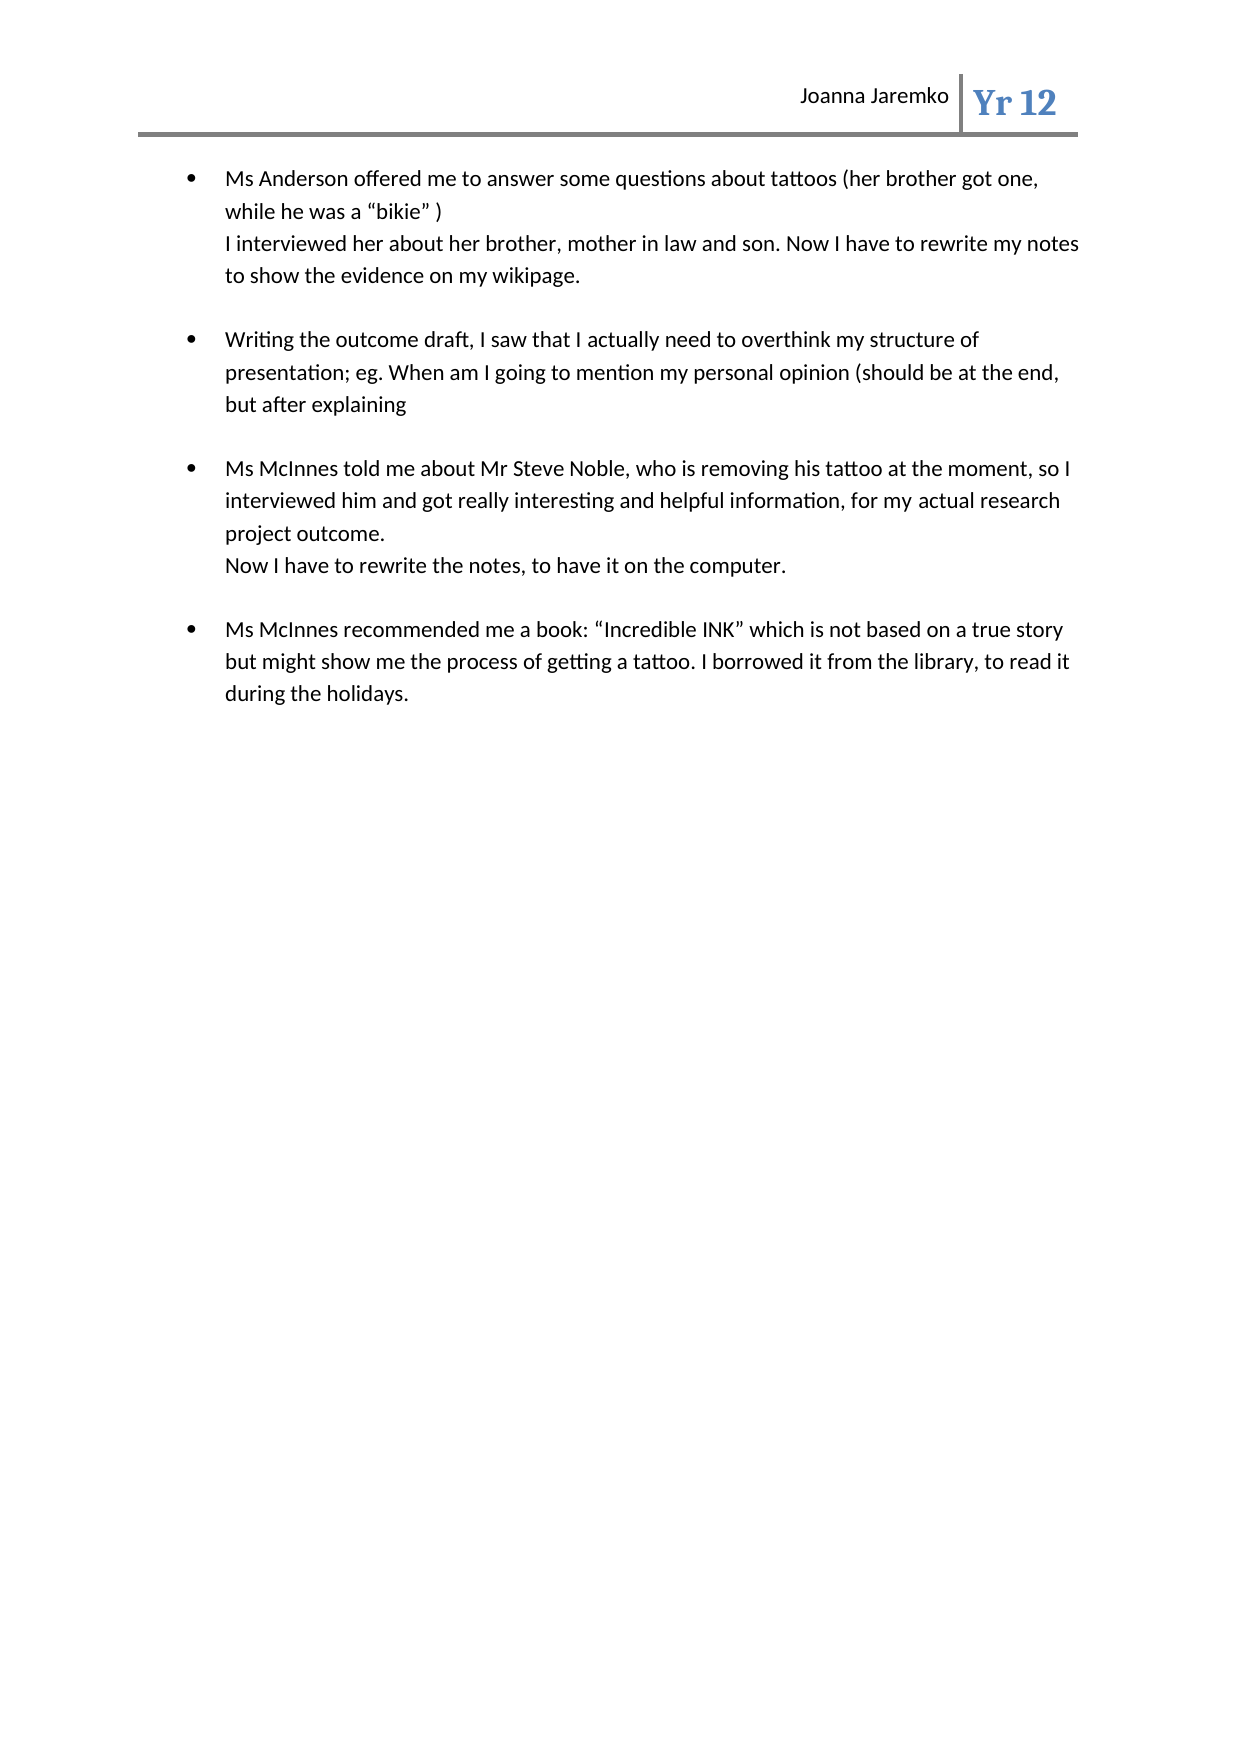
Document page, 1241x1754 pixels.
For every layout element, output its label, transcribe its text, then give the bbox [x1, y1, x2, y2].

list Writing the outcome draft, I saw that I actually need to overthink my structure of presentation; eg. When am I going to mention my personal opinion (should be at the end, but after explaining [187, 326, 1090, 418]
list Ms McInnes told me about Mr Steve Noble, who is removing his tattoo at the moment, so I interviewed him and got really interesting and helpful information, for my actual research project outcome. Now I have to rewrite the notes, to have it on the computer. [187, 454, 1090, 579]
list Ms Anderson offered me to answer some questions about tattoos (her brother got one, while he was a “bikie” ) I interviewed her about her brother, mother in law and son. Now I have to rewrite my notes to show the evidence on my wikipage. [187, 164, 1090, 289]
list Ms McInnes recommended me a book: “Incredible INK” which is not based on a true story but might show me the process of getting a tattoo. I borrowed it from the library, to read it during the holidays. [187, 615, 1090, 708]
